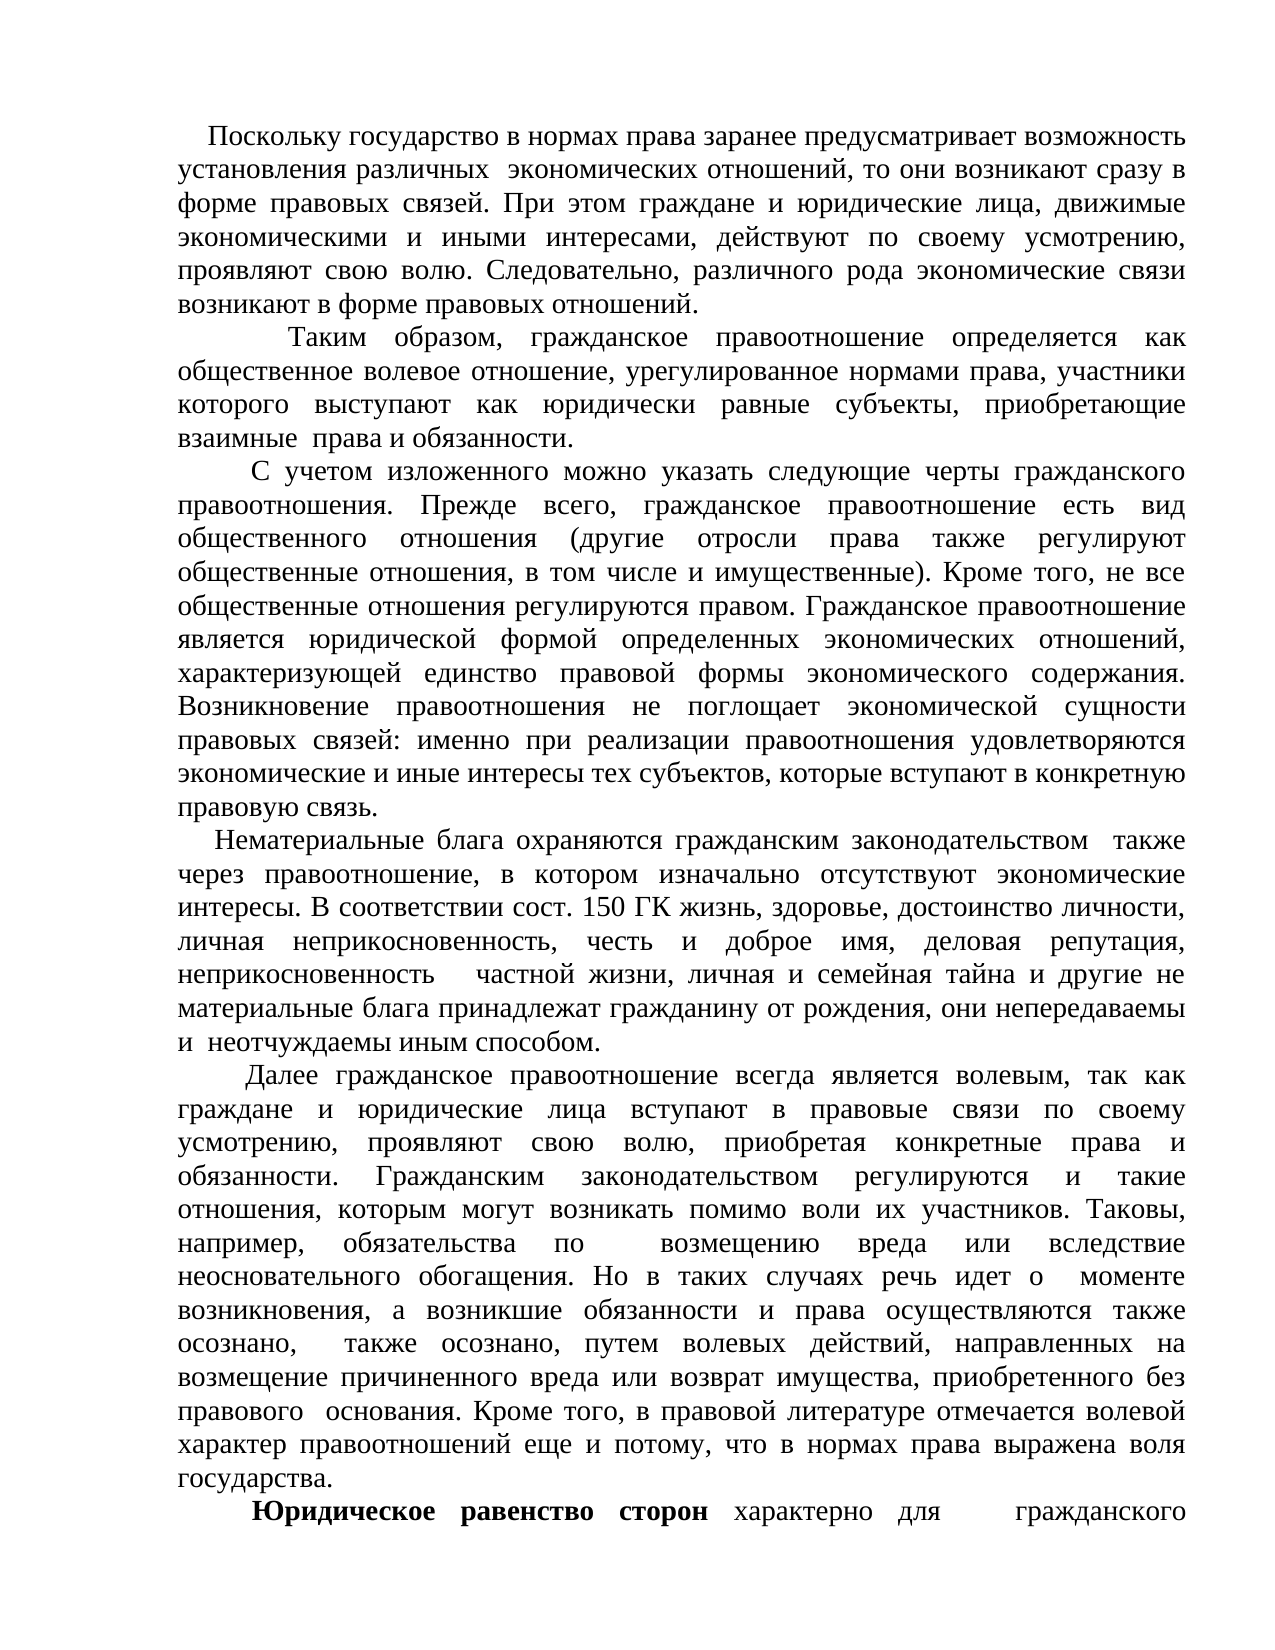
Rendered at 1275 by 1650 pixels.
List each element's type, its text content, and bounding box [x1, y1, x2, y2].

text Поскольку государство в нормах права заранее предусматривает возможность установления различных экономических отношений, то они возникают сразу в форме правовых связей. При этом граждане и юридические лица, движимые экономическими и иными интересами, действуют по своему усмотрению, проявляют свою волю. Следовательно, различного рода экономические связи возникают в форме правовых отношений. [177, 118, 1186, 319]
text С учетом изложенного можно указать следующие черты гражданского правоотношения. Прежде всего, гражданское правоотношение есть вид общественного отношения (другие отросли права также регулируют общественные отношения, в том числе и имущественные). Кроме того, не все общественные отношения регулируются правом. Гражданское правоотношение является юридической формой определенных экономических отношений, характеризующей единство правовой формы экономического содержания. Возникновение правоотношения не поглощает экономической сущности правовых связей: именно при реализации правоотношения удовлетворяются экономические и иные интересы тех субъектов, которые вступают в конкретную правовую связь. [177, 453, 1186, 822]
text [177, 1493, 1186, 1527]
text Нематериальные блага охраняются гражданским законодательством также через правоотношение, в котором изначально отсутствуют экономические интересы. В соответствии сост. 150 ГК жизнь, здоровье, достоинство личности, личная неприкосновенность, честь и доброе имя, деловая репутация, неприкосновенность частной жизни, личная и семейная тайна и другие не материальные блага принадлежат гражданину от рождения, они непередаваемы и неотчуждаемы иным способом. [177, 822, 1186, 1057]
text Таким образом, гражданское правоотношение определяется как общественное волевое отношение, урегулированное нормами права, участники которого выступают как юридически равные субъекты, приобретающие взаимные права и обязанности. [177, 319, 1186, 453]
text Далее гражданское правоотношение всегда является волевым, так как граждане и юридические лица вступают в правовые связи по своему усмотрению, проявляют свою волю, приобретая конкретные права и обязанности. Гражданским законодательством регулируются и такие отношения, которым могут возникать помимо воли их участников. Таковы, например, обязательства по возмещению вреда или вследствие неосновательного обогащения. Но в таких случаях речь идет о моменте возникновения, а возникшие обязанности и права осуществляются также осознано, также осознано, путем волевых действий, направленных на возмещение причиненного вреда или возврат имущества, приобретенного без правового основания. Кроме того, в правовой литературе отмечается волевой характер правоотношений еще и потому, что в нормах права выражена воля государства. [177, 1057, 1186, 1493]
